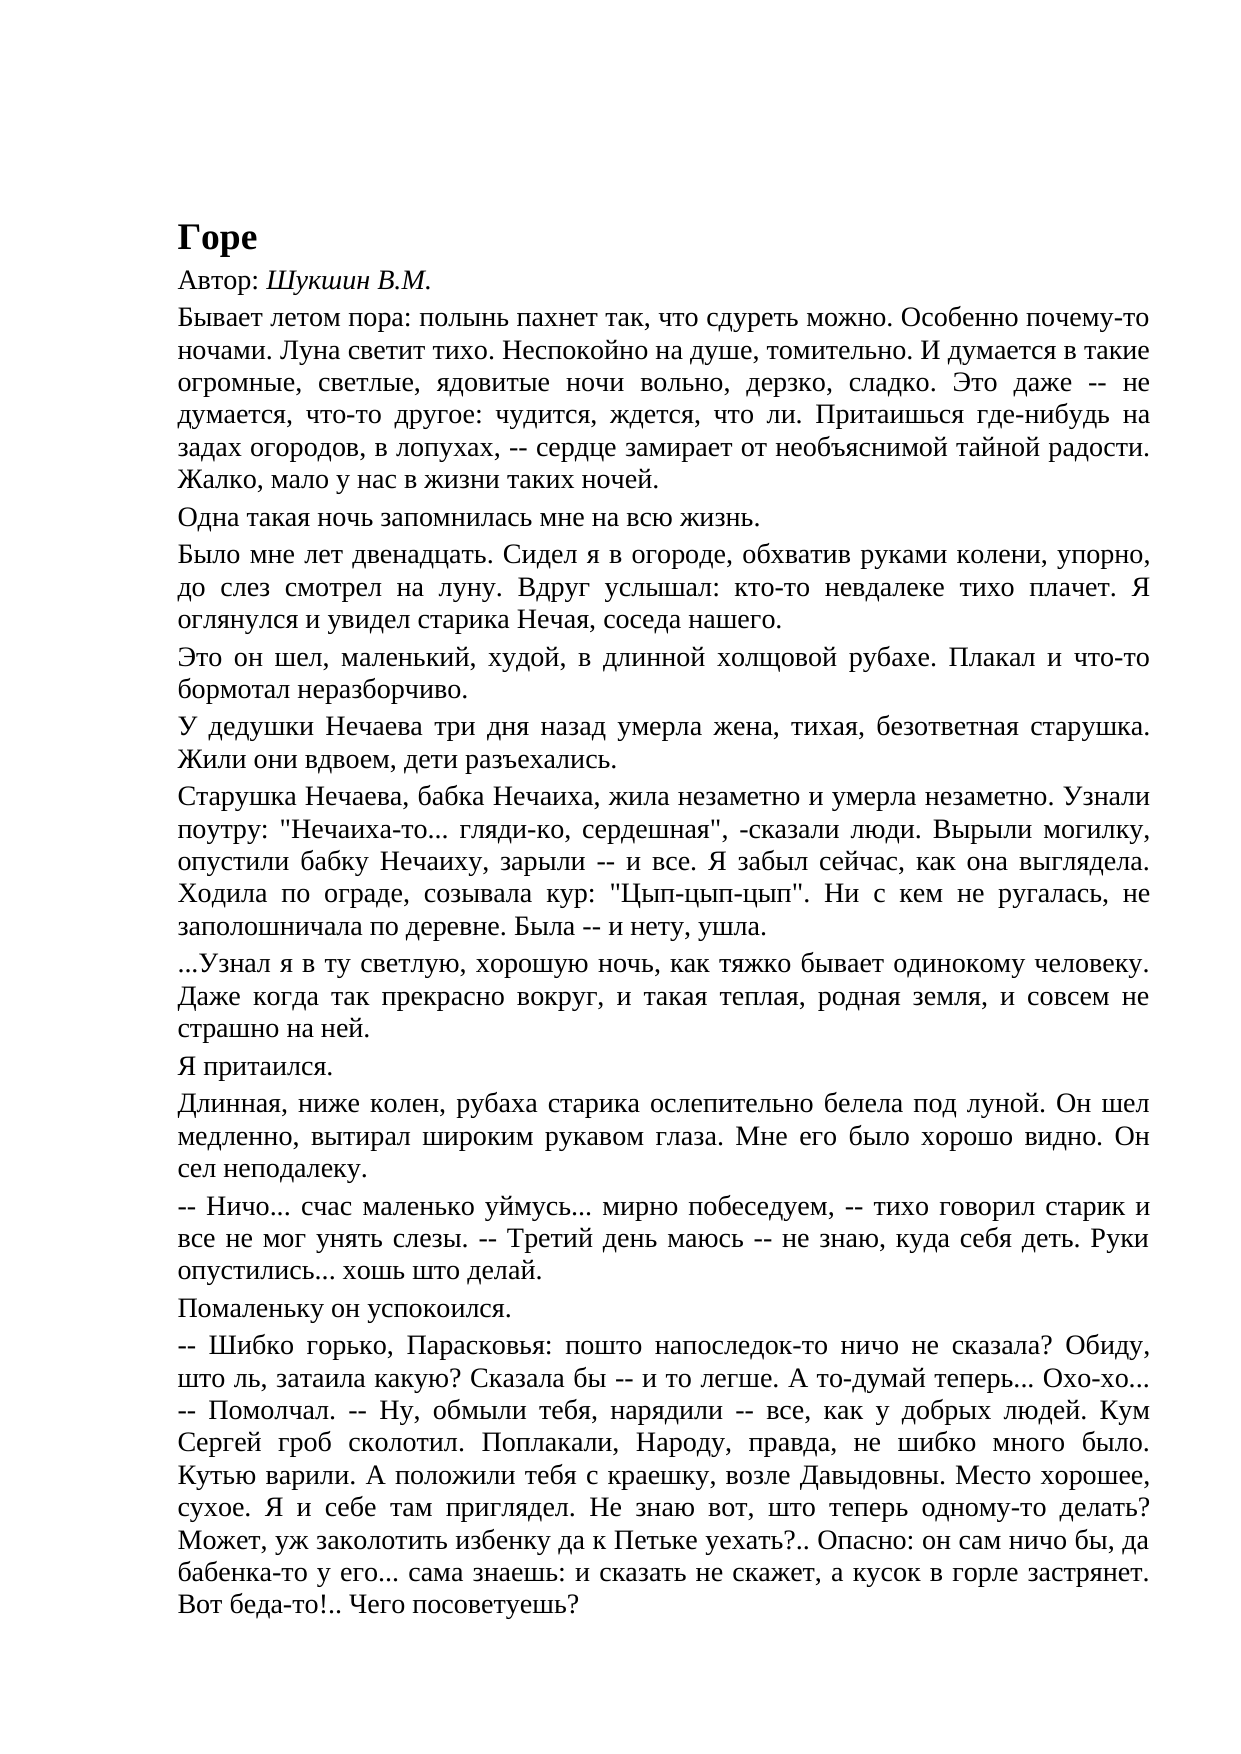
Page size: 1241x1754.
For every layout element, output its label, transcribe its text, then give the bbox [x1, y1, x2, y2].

text -- Шибко горько, Парасковья: пошто напоследок-то ничо не сказала? Обиду, што ль, затаила какую? Сказала бы -- и то легше. А то-думай теперь... Охо-хо... -- Помолчал. -- Ну, обмыли тебя, нарядили -- все, как у добрых людей. Кум Сергей гроб сколотил. Поплакали, Народу, правда, не шибко много было. Кутью варили. А положили тебя с краешку, возле Давыдовны. Место хорошее, сухое. Я и себе там приглядел. Не знаю вот, што теперь одному-то делать? Может, уж заколотить избенку да к Петьке уехать?.. Опасно: он сам ничо бы, да бабенка-то у его... сама знаешь: и сказать не скажет, а кусок в горле застрянет. Вот беда-то!.. Чего посоветуешь? [177, 1328, 1152, 1620]
subtitle Горе [177, 214, 1152, 258]
text Помаленьку он успокоился. [177, 1291, 1152, 1323]
text -- Ничо... счас маленько уймусь... мирно побеседуем, -- тихо говорил старик и все не мог унять слезы. -- Третий день маюсь -- не знаю, куда себя деть. Руки опустились... хошь што делай. [177, 1188, 1152, 1286]
text Я притаился. [177, 1049, 1152, 1081]
text Это он шел, маленький, худой, в длинной холщовой рубахе. Плакал и что-то бормотал неразборчиво. [177, 639, 1152, 704]
text Бывает летом пора: полынь пахнет так, что сдуреть можно. Особенно почему-то ночами. Луна светит тихо. Неспокойно на душе, томительно. И думается в такие огромные, светлые, ядовитые ночи вольно, дерзко, сладко. Это даже -- не думается, что-то другое: чудится, ждется, что ли. Притаишься где-нибудь на задах огородов, в лопухах, -- сердце замирает от необъяснимой тайной радости. Жалко, мало у нас в жизни таких ночей. [177, 300, 1152, 495]
text Длинная, ниже колен, рубаха старика ослепительно белела под луной. Он шел медленно, вытирал широким рукавом глаза. Мне его было хорошо видно. Он сел неподалеку. [177, 1086, 1152, 1183]
text ...Узнал я в ту светлую, хорошую ночь, как тяжко бывает одинокому человеку. Даже когда так прекрасно вокруг, и такая теплая, родная земля, и совсем не страшно на ней. [177, 946, 1152, 1044]
text У дедушки Нечаева три дня назад умерла жена, тихая, безответная старушка. Жили они вдвоем, дети разъехались. [177, 709, 1152, 774]
text Одна такая ночь запомнилась мне на всю жизнь. [177, 500, 1152, 532]
text Старушка Нечаева, бабка Нечаиха, жила незаметно и умерла незаметно. Узнали поутру: "Нечаиха-то... гляди-ко, сердешная", -сказали люди. Вырыли могилку, опустили бабку Нечаиху, зарыли -- и все. Я забыл сейчас, как она выглядела. Ходила по ограде, созывала кур: "Цып-цып-цып". Ни с кем не ругалась, не заполошничала по деревне. Была -- и нету, ушла. [177, 779, 1152, 941]
text Было мне лет двенадцать. Сидел я в огороде, обхватив руками колени, упорно, до слез смотрел на луну. Вдруг услышал: кто-то невдалеке тихо плачет. Я оглянулся и увидел старика Нечая, соседа нашего. [177, 537, 1152, 634]
text Автор: Шукшин В.М. [177, 263, 1152, 295]
